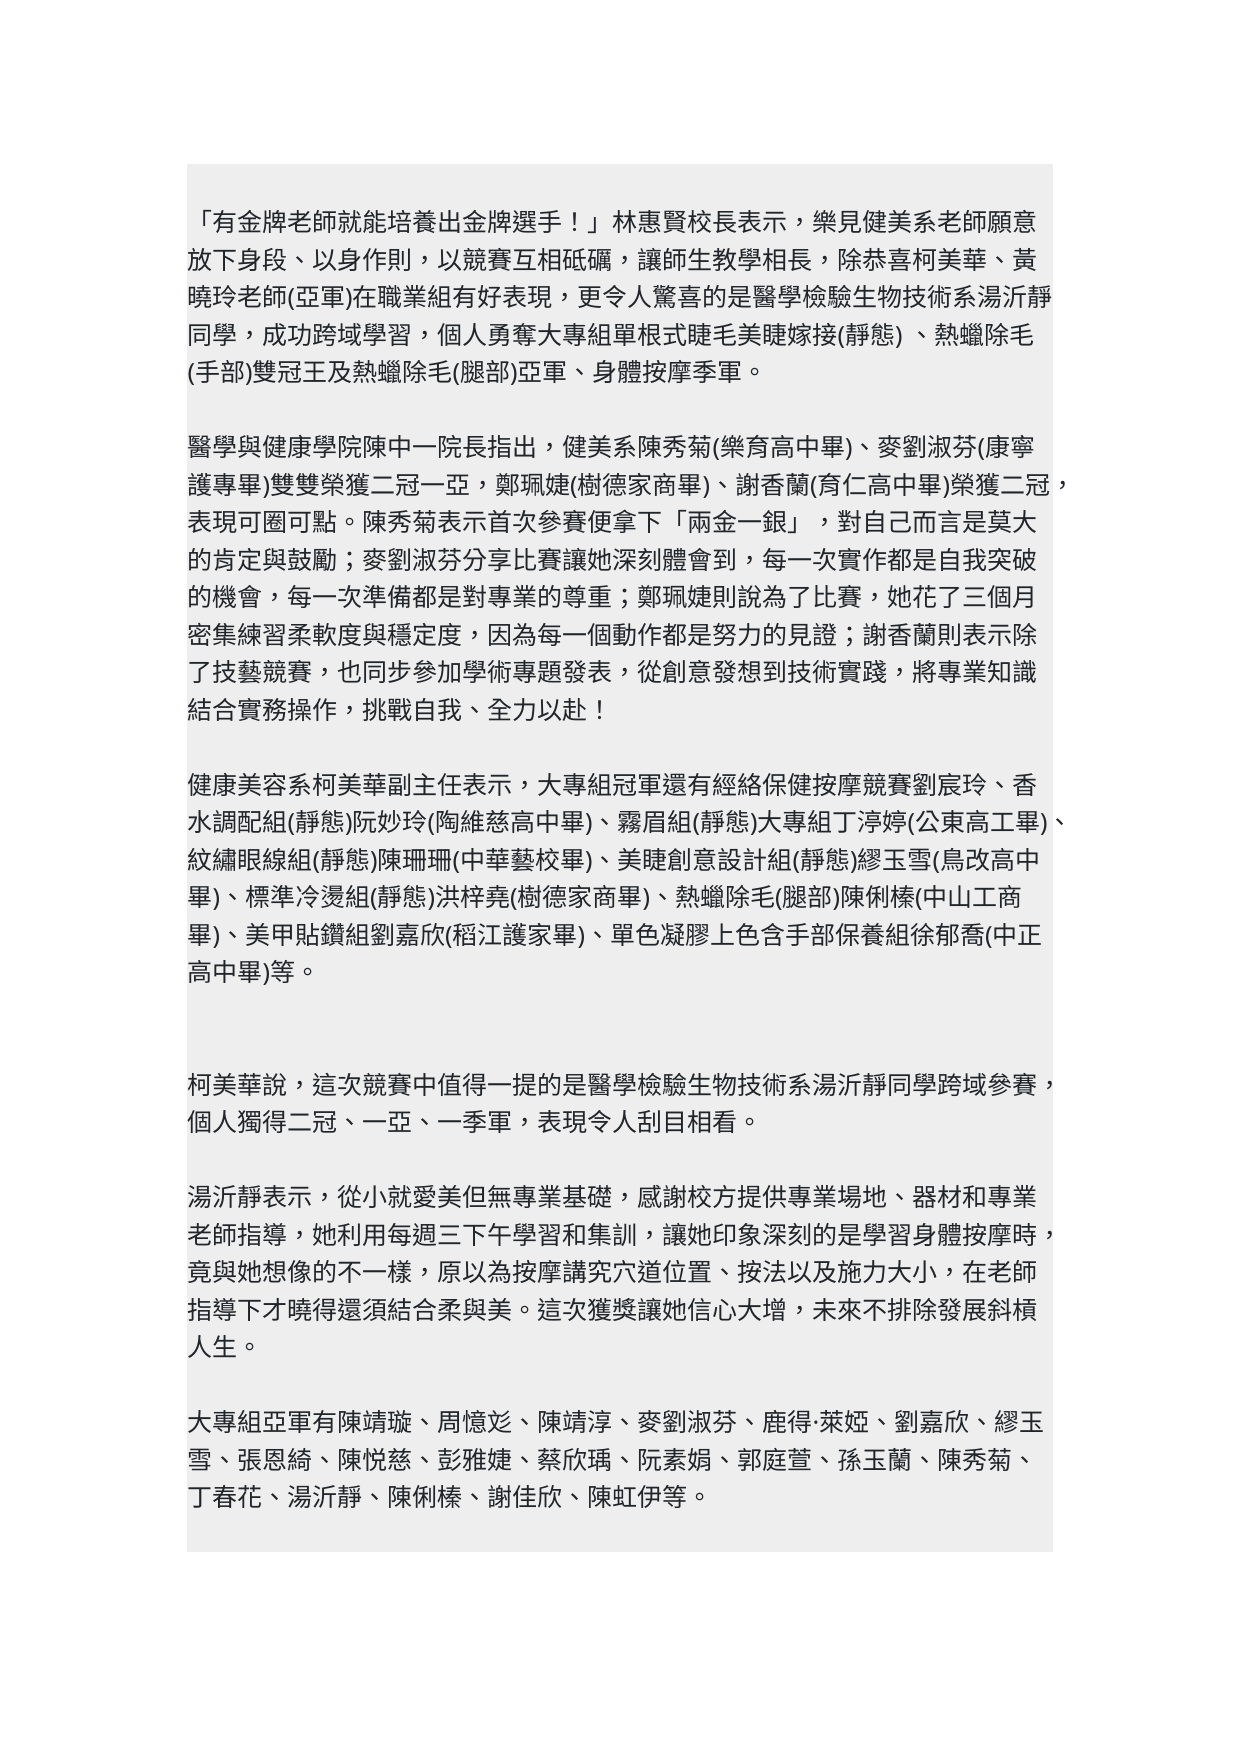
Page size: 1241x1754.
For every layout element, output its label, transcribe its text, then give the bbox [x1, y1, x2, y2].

text 湯沂靜表示，從小就愛美但無專業基礎，感謝校方提供專業場地、器材和專業老師指導，她利用每週三下午學習和集訓，讓她印象深刻的是學習身體按摩時，竟與她想像的不一樣，原以為按摩講究穴道位置、按法以及施力大小，在老師指導下才曉得還須結合柔與美。這次獲獎讓她信心大增，未來不排除發展斜槓人生。 [187, 1177, 1053, 1364]
text 醫學與健康學院陳中一院長指出，健美系陳秀菊(樂育高中畢)、麥劉淑芬(康寧護專畢)雙雙榮獲二冠一亞，鄭珮婕(樹德家商畢)、謝香蘭(育仁高中畢)榮獲二冠，表現可圈可點。陳秀菊表示首次參賽便拿下「兩金一銀」，對自己而言是莫大的肯定與鼓勵；麥劉淑芬分享比賽讓她深刻體會到，每一次實作都是自我突破的機會，每一次準備都是對專業的尊重；鄭珮婕則說為了比賽，她花了三個月密集練習柔軟度與穩定度，因為每一個動作都是努力的見證；謝香蘭則表示除了技藝競賽，也同步參加學術專題發表，從創意發想到技術實踐，將專業知識結合實務操作，挑戰自我、全力以赴！ [187, 427, 1053, 727]
text 大專組亞軍有陳靖璇、周憶彣、陳靖淳、麥劉淑芬、鹿得·萊婭、劉嘉欣、繆玉雪、張恩綺、陳悦慈、彭雅婕、蔡欣瑀、阮素娟、郭庭萱、孫玉蘭、陳秀菊、丁春花、湯沂靜、陳俐榛、謝佳欣、陳虹伊等。 [187, 1402, 1053, 1514]
text 柯美華說，這次競賽中值得一提的是醫學檢驗生物技術系湯沂靜同學跨域參賽，個人獨得二冠、一亞、一季軍，表現令人刮目相看。 [187, 1064, 1053, 1139]
text 健康美容系柯美華副主任表示，大專組冠軍還有經絡保健按摩競賽劉宸玲、香水調配組(靜態)阮妙玲(陶維慈高中畢)、霧眉組(靜態)大專組丁渟婷(公東高工畢)、紋繡眼線組(靜態)陳珊珊(中華藝校畢)、美睫創意設計組(靜態)繆玉雪(鳥改高中畢)、標準冷燙組(靜態)洪梓堯(樹德家商畢)、熱蠟除毛(腿部)陳俐榛(中山工商畢)、美甲貼鑽組劉嘉欣(稻江護家畢)、單色凝膠上色含手部保養組徐郁喬(中正高中畢)等。 [187, 764, 1053, 989]
text 「有金牌老師就能培養出金牌選手！」林惠賢校長表示，樂見健美系老師願意放下身段、以身作則，以競賽互相砥礪，讓師生教學相長，除恭喜柯美華、黃曉玲老師(亞軍)在職業組有好表現，更令人驚喜的是醫學檢驗生物技術系湯沂靜同學，成功跨域學習，個人勇奪大專組單根式睫毛美睫嫁接(靜態) 、熱蠟除毛(手部)雙冠王及熱蠟除毛(腿部)亞軍、身體按摩季軍。 [187, 202, 1053, 389]
